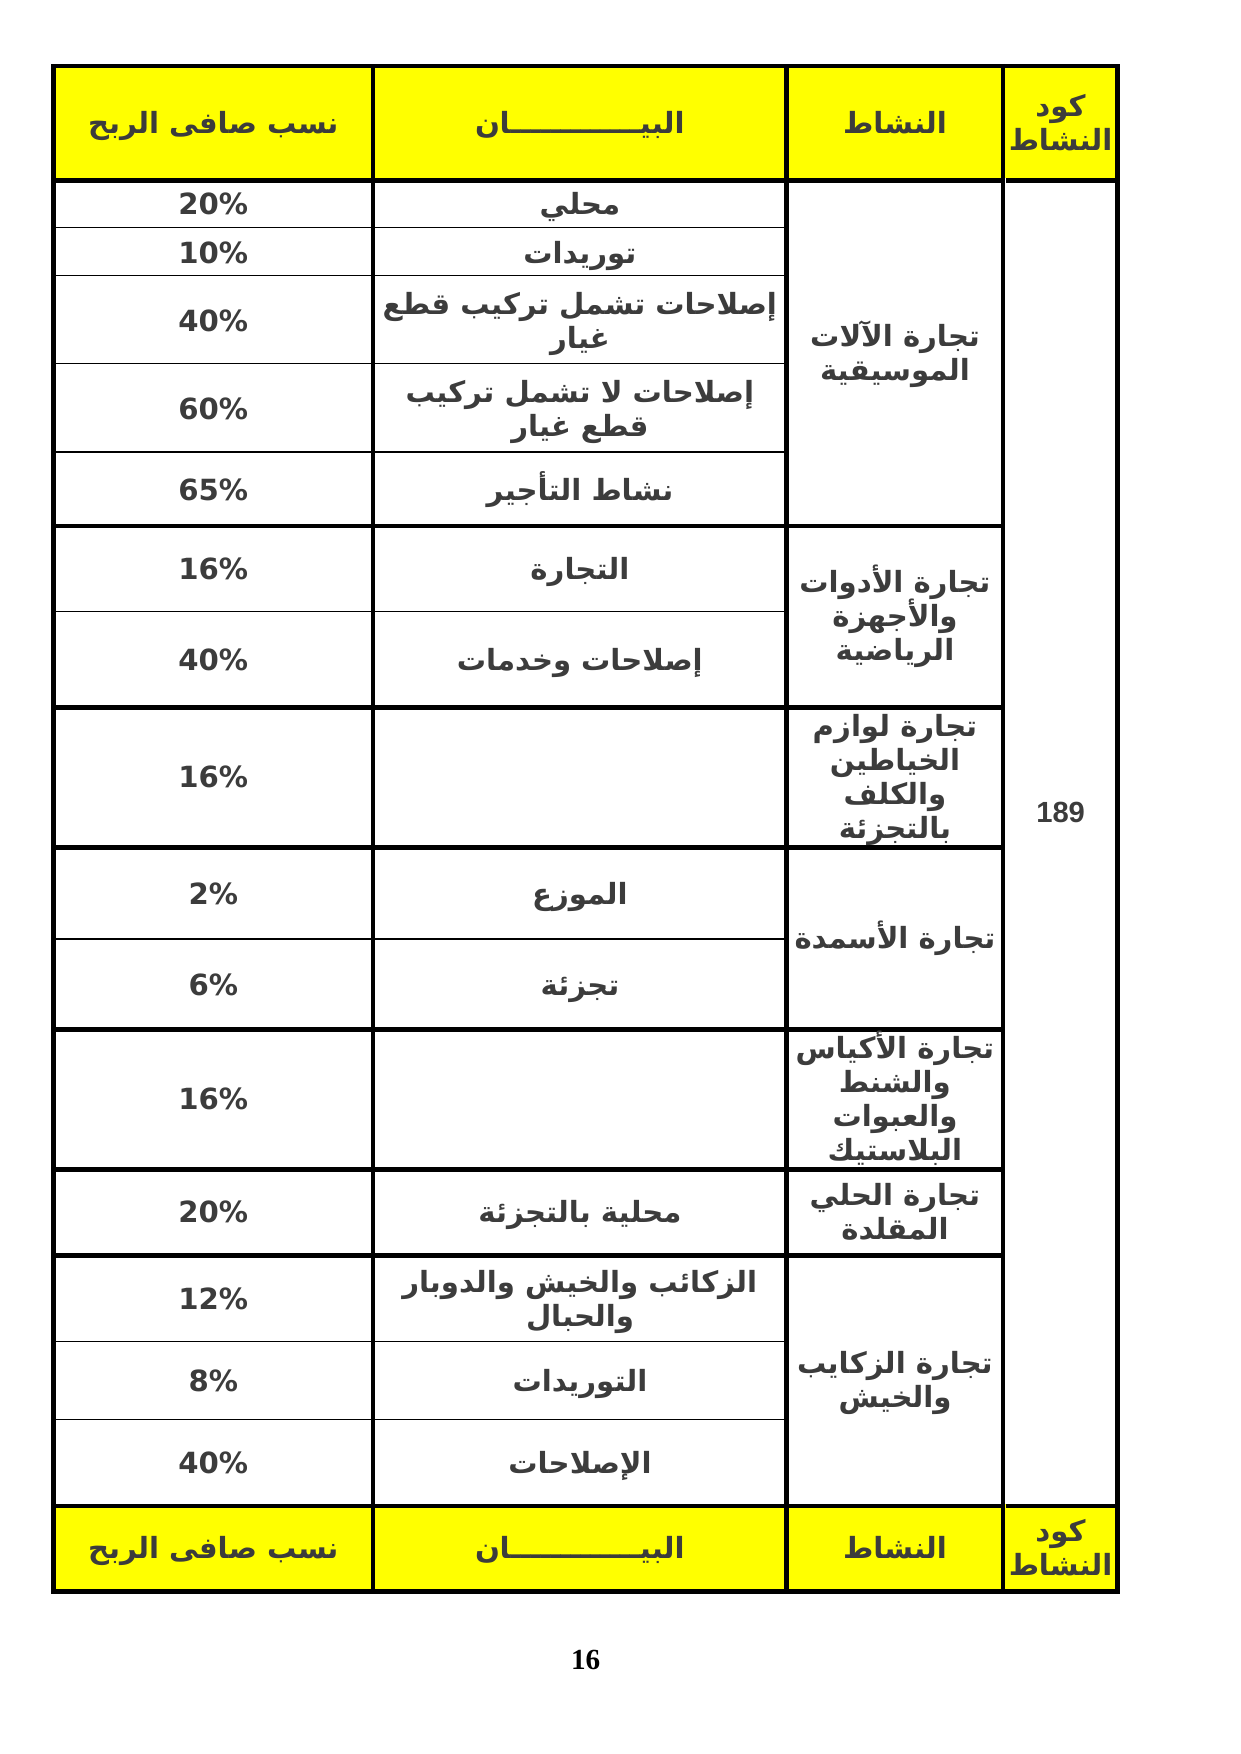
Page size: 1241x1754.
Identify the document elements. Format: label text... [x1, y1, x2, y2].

table_cell تجارة الزكايب والخيش [789, 1258, 1001, 1504]
table_cell 2% [56, 850, 371, 938]
table_cell تجارة الآلات الموسيقية [789, 183, 1001, 524]
table_cell تجارة الأكياس والشنط والعبوات البلاستيك [789, 1032, 1001, 1167]
table_cell الإصلاحات [375, 1420, 784, 1504]
table_cell تجارة لوازم الخياطين والكلف بالتجزئة [789, 710, 1001, 845]
table_cell نسب صافى الربح [56, 1508, 371, 1589]
table_cell [375, 1032, 784, 1167]
table_cell 16% [56, 1032, 371, 1167]
table_cell 20% [56, 1172, 371, 1253]
table_cell الزكائب والخيش والدوبار والحبال [375, 1258, 784, 1341]
table_cell 65% [56, 453, 371, 524]
table_cell 40% [56, 1420, 371, 1504]
table_cell كود النشاط [1005, 1505, 1115, 1589]
table_cell نشاط التأجير [375, 453, 784, 524]
table_cell كود النشاط [1005, 68, 1115, 178]
table_cell 10% [56, 228, 371, 275]
table_cell البيـــــــــــــان [375, 68, 784, 178]
table_cell تجارة الأسمدة [789, 850, 1001, 1027]
table_cell توريدات [375, 228, 784, 275]
table_cell تجزئة [375, 940, 784, 1027]
table_cell محلية بالتجزئة [375, 1172, 784, 1253]
table_cell 16% [56, 528, 371, 611]
table_cell محلي [375, 183, 784, 226]
table_cell النشاط [789, 68, 1001, 178]
table_cell 60% [56, 364, 371, 451]
table_cell 16% [56, 710, 371, 845]
table_cell [375, 710, 784, 845]
table_cell 189 [1005, 179, 1115, 1504]
table_cell البيـــــــــــــان [375, 1508, 784, 1589]
table_cell نسب صافى الربح [56, 68, 371, 178]
table_cell تجارة الأدوات والأجهزة الرياضية [789, 528, 1001, 705]
table_cell النشاط [789, 1508, 1001, 1589]
table_cell تجارة الحلي المقلدة [789, 1172, 1001, 1253]
table_cell 12% [56, 1258, 371, 1341]
table_cell التجارة [375, 528, 784, 611]
table_cell 20% [56, 183, 371, 226]
table_cell إصلاحات لا تشمل تركيب قطع غيار [375, 364, 784, 451]
table_cell 40% [56, 612, 371, 705]
table_cell إصلاحات وخدمات [375, 612, 784, 705]
table_cell 40% [56, 276, 371, 362]
table_cell إصلاحات تشمل تركيب قطع غيار [375, 276, 784, 362]
table_cell 8% [56, 1342, 371, 1418]
table_cell الموزع [375, 850, 784, 938]
table_cell 6% [56, 940, 371, 1027]
table_cell التوريدات [375, 1342, 784, 1418]
